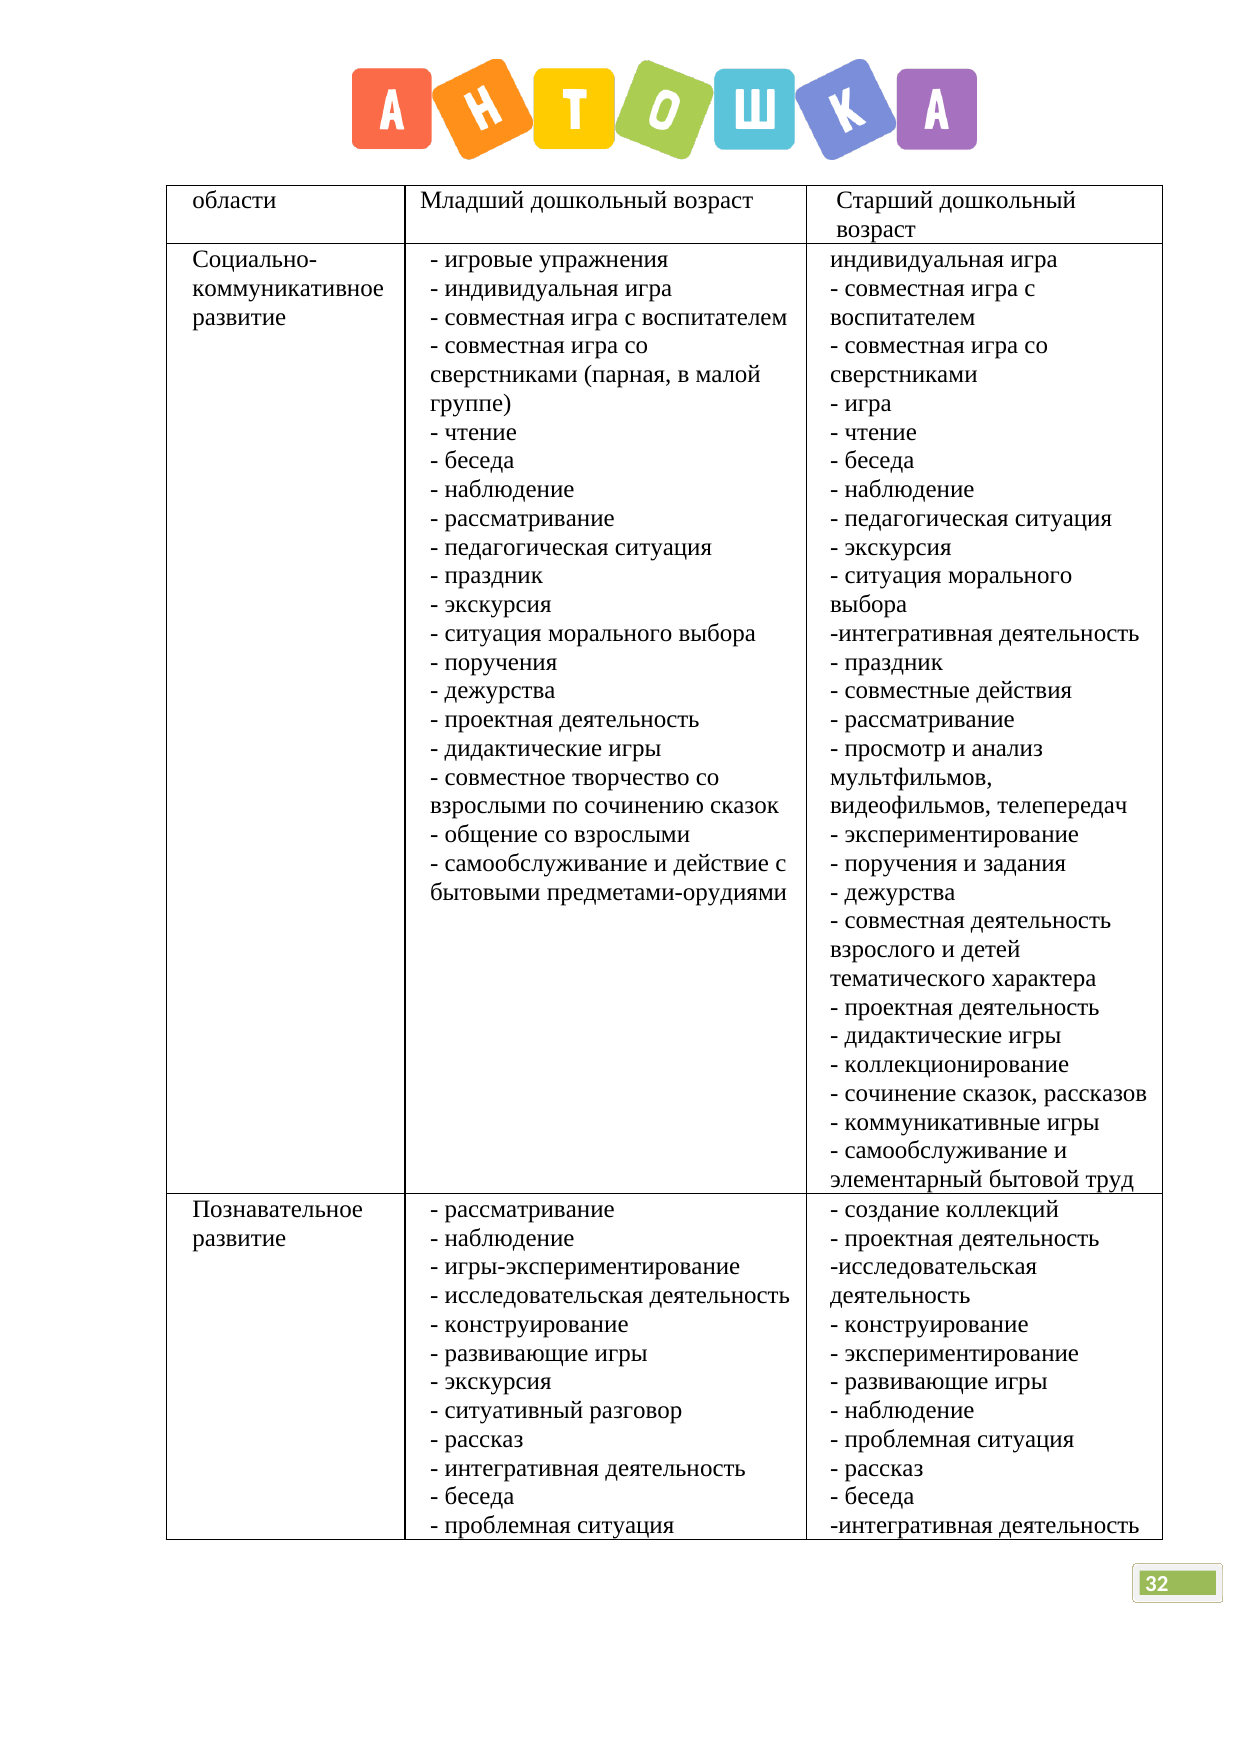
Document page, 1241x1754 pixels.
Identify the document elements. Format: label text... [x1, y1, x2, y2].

table_cell - игровые упражнения - индивидуальная игра - совместная игра с воспитателем - совместная игра со сверстниками (парная, в малой группе) - чтение - беседа - наблюдение - рассматривание - педагогическая ситуация - праздник - экскурсия - ситуация морального выбора - поручения - дежурства - проектная деятельность - дидактические игры - совместное творчество со взрослыми по сочинению сказок - общение со взрослыми - самообслуживание и действие с бытовыми предметами-орудиями [406, 244, 806, 1193]
table_cell Старший дошкольный возраст [807, 186, 1162, 243]
table_cell Младший дошкольный возраст [406, 186, 806, 243]
table_cell Познавательное развитие [167, 1194, 404, 1539]
table_cell индивидуальная игра - совместная игра с воспитателем - совместная игра со сверстниками - игра - чтение - беседа - наблюдение - педагогическая ситуация - экскурсия - ситуация морального выбора -интегративная деятельность - праздник - совместные действия - рассматривание - просмотр и анализ мультфильмов, видеофильмов, телепередач - экспериментирование - поручения и задания - дежурства - совместная деятельность взрослого и детей тематического характера - проектная деятельность - дидактические игры - коллекционирование - сочинение сказок, рассказов - коммуникативные игры - самообслуживание и элементарный бытовой труд [807, 244, 1162, 1193]
table_header Образовательные области [167, 186, 404, 243]
picture [352, 59, 977, 160]
table_cell Социально-коммуникативное развитие [167, 244, 404, 1193]
